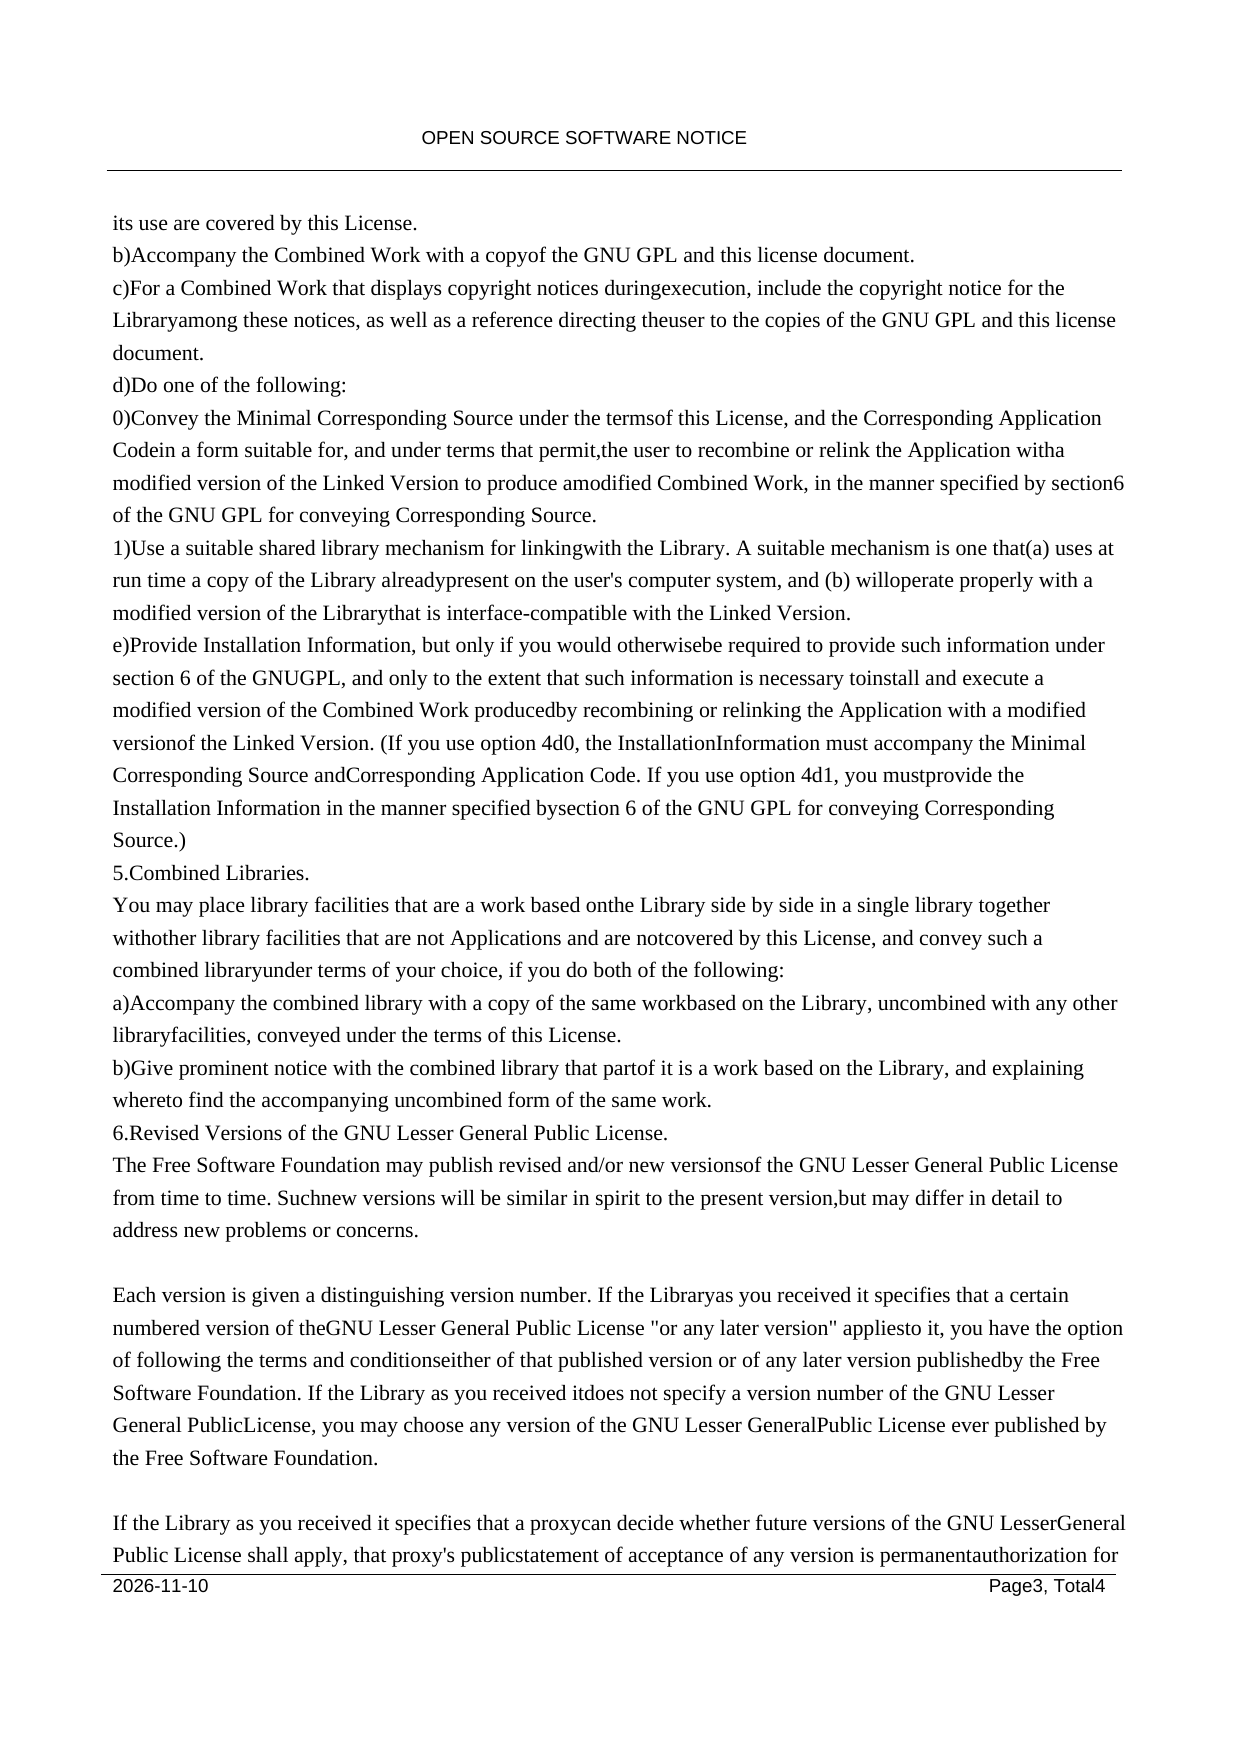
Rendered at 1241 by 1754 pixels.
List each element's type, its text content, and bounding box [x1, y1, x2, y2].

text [112, 206, 1128, 239]
text 5.Combined Libraries. [112, 856, 1128, 889]
text 0)Convey the Minimal Corresponding Source under the termsof this License, and the Corresponding Application Codein a form suitable for, and under terms that permit,the user to recombine or relink the Application witha modified version of the Linked Version to produce amodified Combined Work, in the manner specified by section6 of the GNU GPL for conveying Corresponding Source. [112, 401, 1128, 531]
text d)Do one of the following: [112, 369, 1128, 401]
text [112, 1506, 1128, 1571]
text 6.Revised Versions of the GNU Lesser General Public License. [112, 1116, 1128, 1149]
text You may place library facilities that are a work based onthe Library side by side in a single library together withother library facilities that are not Applications and are notcovered by this License, and convey such a combined libraryunder terms of your choice, if you do both of the following: [112, 889, 1128, 986]
text e)Provide Installation Information, but only if you would otherwisebe required to provide such information under section 6 of the GNUGPL, and only to the extent that such information is necessary toinstall and execute a modified version of the Combined Work producedby recombining or relinking the Application with a modified versionof the Linked Version. (If you use option 4d0, the InstallationInformation must accompany the Minimal Corresponding Source andCorresponding Application Code. If you use option 4d1, you mustprovide the Installation Information in the manner specified bysection 6 of the GNU GPL for conveying Corresponding Source.) [112, 629, 1128, 856]
text b)Accompany the Combined Work with a copyof the GNU GPL and this license document. [112, 239, 1128, 271]
text a)Accompany the combined library with a copy of the same workbased on the Library, uncombined with any other libraryfacilities, conveyed under the terms of this License. [112, 986, 1128, 1051]
text The Free Software Foundation may publish revised and/or new versionsof the GNU Lesser General Public License from time to time. Suchnew versions will be similar in spirit to the present version,but may differ in detail to address new problems or concerns. [112, 1149, 1128, 1246]
text Each version is given a distinguishing version number. If the Libraryas you received it specifies that a certain numbered version of theGNU Lesser General Public License "or any later version" appliesto it, you have the option of following the terms and conditionseither of that published version or of any later version publishedby the Free Software Foundation. If the Library as you received itdoes not specify a version number of the GNU Lesser General PublicLicense, you may choose any version of the GNU Lesser GeneralPublic License ever published by the Free Software Foundation. [112, 1279, 1128, 1474]
text c)For a Combined Work that displays copyright notices duringexecution, include the copyright notice for the Libraryamong these notices, as well as a reference directing theuser to the copies of the GNU GPL and this license document. [112, 271, 1128, 369]
text b)Give prominent notice with the combined library that partof it is a work based on the Library, and explaining whereto find the accompanying uncombined form of the same work. [112, 1051, 1128, 1116]
text 1)Use a suitable shared library mechanism for linkingwith the Library. A suitable mechanism is one that(a) uses at run time a copy of the Library alreadypresent on the user's computer system, and (b) willoperate properly with a modified version of the Librarythat is interface-compatible with the Linked Version. [112, 531, 1128, 629]
